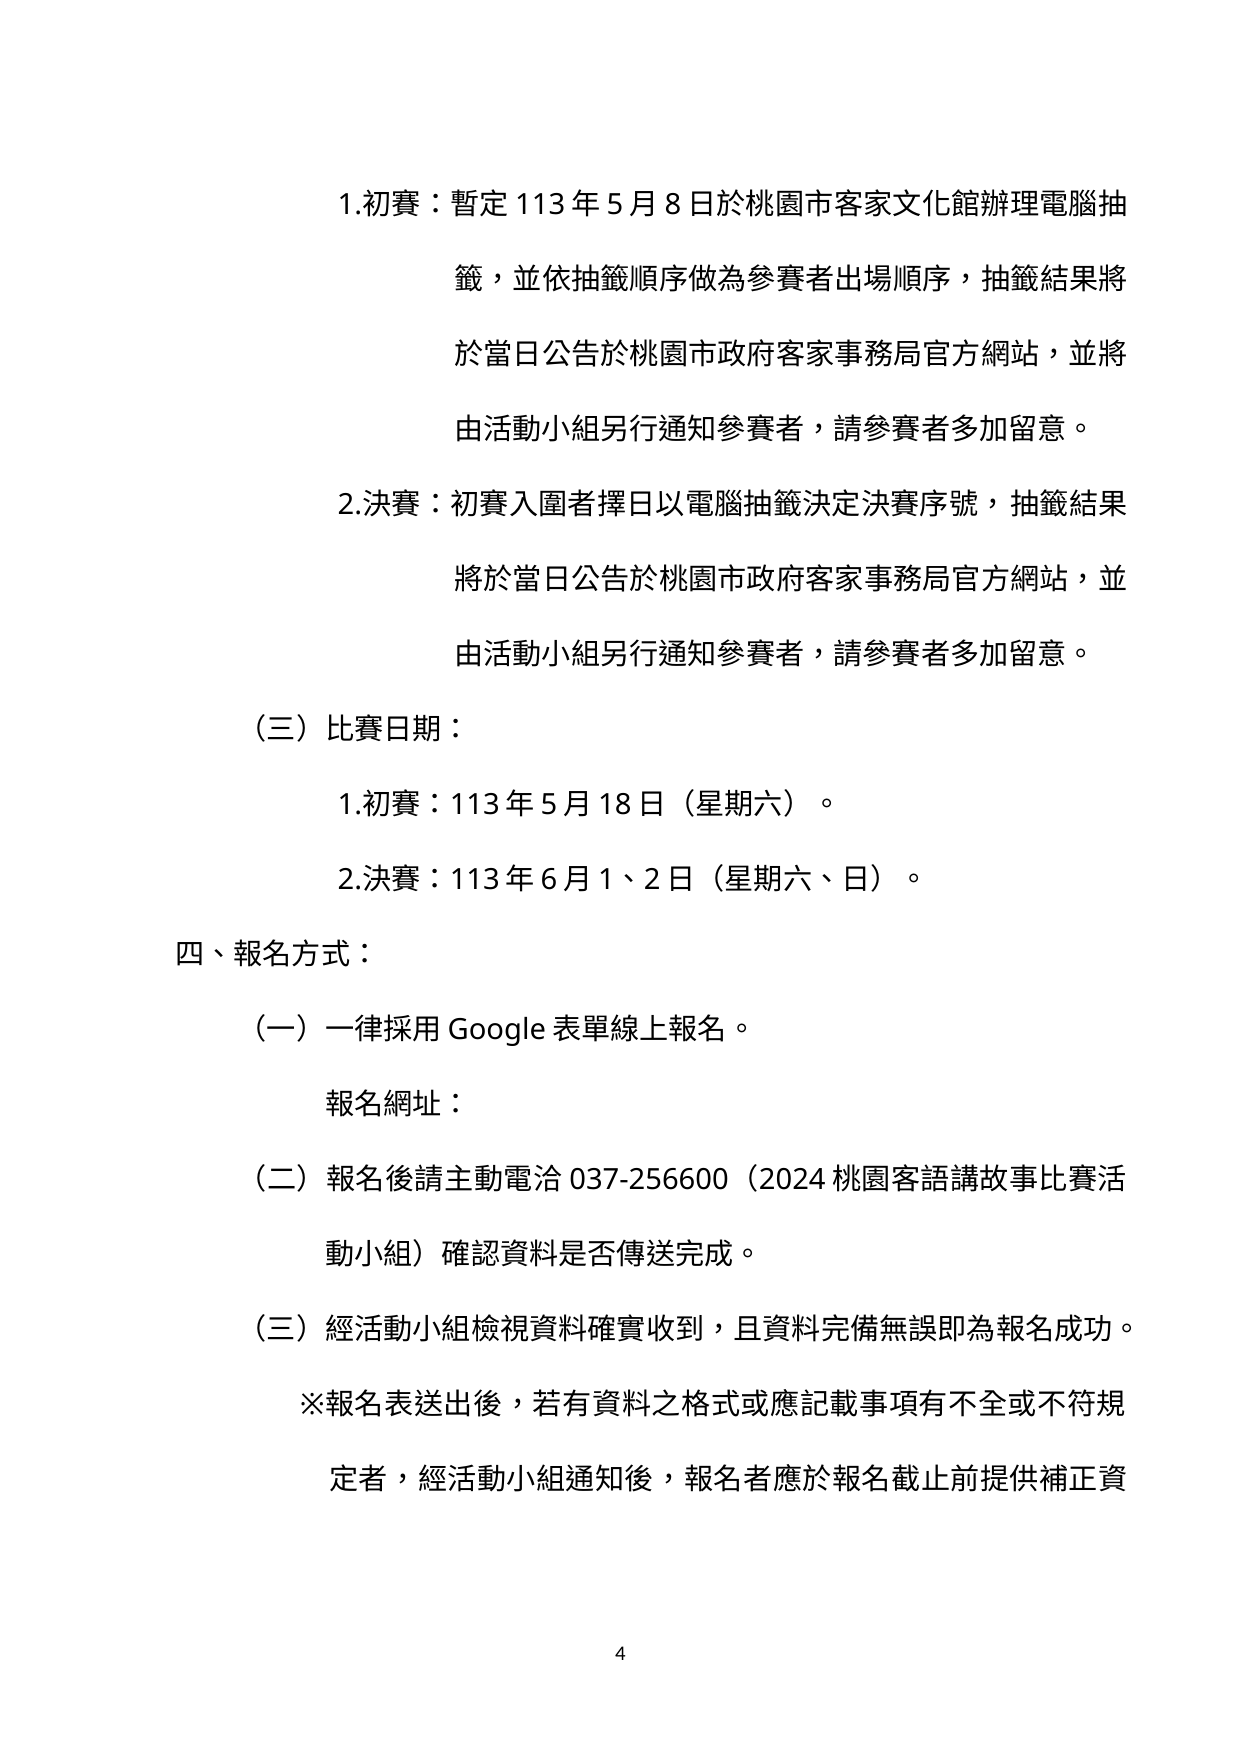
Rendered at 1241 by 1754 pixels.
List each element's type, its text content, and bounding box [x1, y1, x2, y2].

text （三）經活動小組檢視資料確實收到，且資料完備無誤即為報名成功。 [237, 1289, 1128, 1364]
text 1.初賽：暫定113年5月8日於桃園市客家文化館辦理電腦抽籤，並依抽籤順序做為參賽者出場順序，抽籤結果將於當日公告於桃園市政府客家事務局官方網站，並將由活動小組另行通知參賽者，請參賽者多加留意。 [337, 164, 1128, 464]
text （三）比賽日期： [237, 689, 1128, 764]
text （二）報名後請主動電洽037-256600（2024桃園客語講故事比賽活動小組）確認資料是否傳送完成。 [237, 1139, 1128, 1289]
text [300, 1364, 1128, 1514]
text （一）一律採用Google表單線上報名。 報名網址： [237, 989, 1128, 1139]
text 四、報名方式： [175, 914, 1128, 989]
text 1.初賽：113年5月18日（星期六）。 [337, 764, 1128, 839]
text 2.決賽：初賽入圍者擇日以電腦抽籤決定決賽序號，抽籤結果將於當日公告於桃園市政府客家事務局官方網站，並由活動小組另行通知參賽者，請參賽者多加留意。 [337, 464, 1128, 689]
text 2.決賽：113年6月1、2日（星期六、日）。 [337, 839, 1128, 914]
